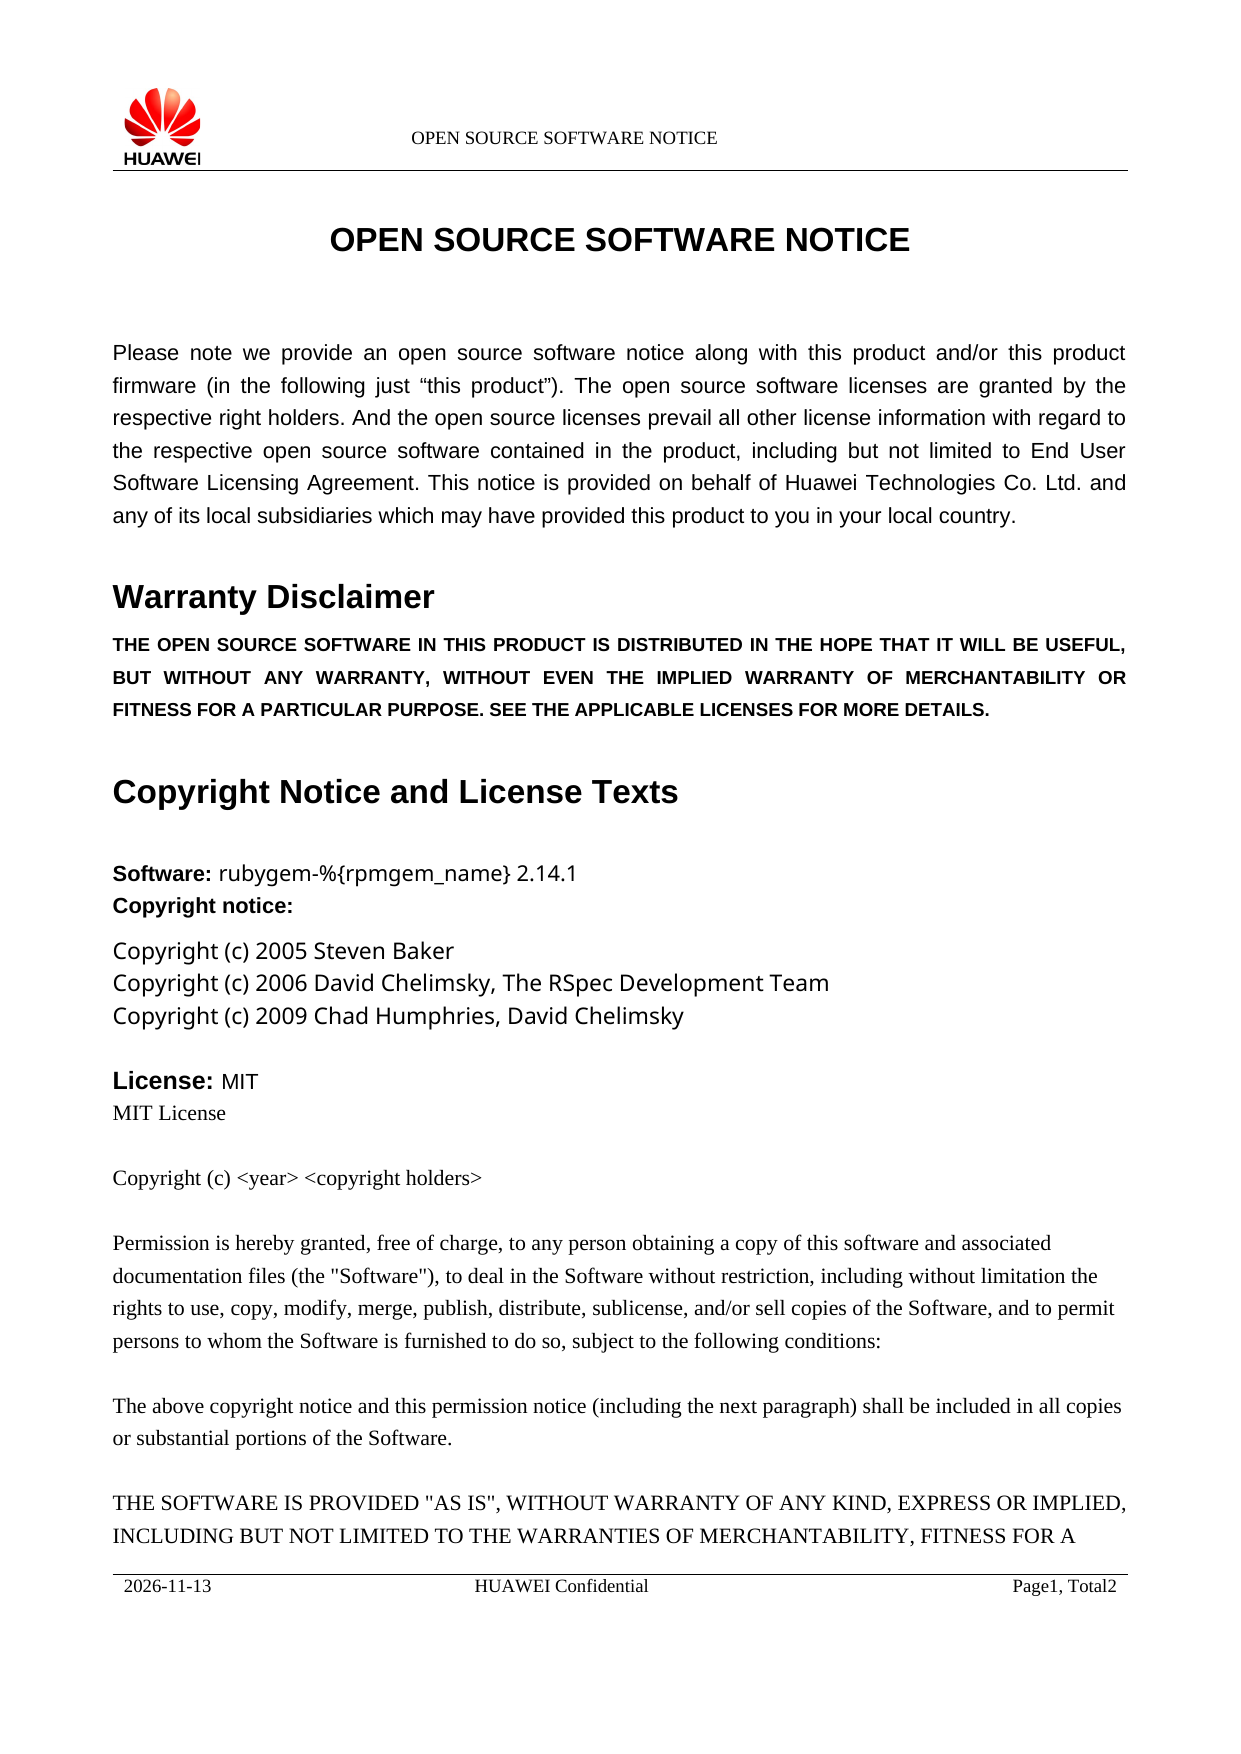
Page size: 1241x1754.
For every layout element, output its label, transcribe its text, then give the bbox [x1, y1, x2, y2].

text The open source software in this product is distributed in the hope that it will be useful, but WITHOUT ANY WARRANTY, without even the implied warranty of MERCHANTABILITY or FITNESS FOR A PARTICULAR PURPOSE. See the applicable licenses for more details. [112, 629, 1128, 726]
text Copyright (c) 2005 Steven Baker Copyright (c) 2006 David Chelimsky, The RSpec Development Team Copyright (c) 2009 Chad Humphries, David Chelimsky [112, 934, 1128, 1064]
text Warranty Disclaimer [112, 564, 1128, 629]
text OPEN SOURCE SOFTWARE NOTICE [112, 206, 1128, 271]
text License: MIT [112, 1064, 1128, 1096]
title Software: rubygem-%{rpmgem_name} 2.14.1 [112, 856, 1128, 889]
picture [124, 88, 201, 165]
text Copyright notice: [112, 889, 1128, 921]
text Copyright Notice and License Texts [112, 759, 1128, 824]
text Please note we provide an open source software notice along with this product and/or this product firmware (in the following just “this product”). The open source software licenses are granted by the respective right holders. And the open source licenses prevail all other license information with regard to the respective open source software contained in the product, including but not limited to End User Software Licensing Agreement. This notice is provided on behalf of Huawei Technologies Co. Ltd. and any of its local subsidiaries which may have provided this product to you in your local country. [112, 336, 1128, 531]
